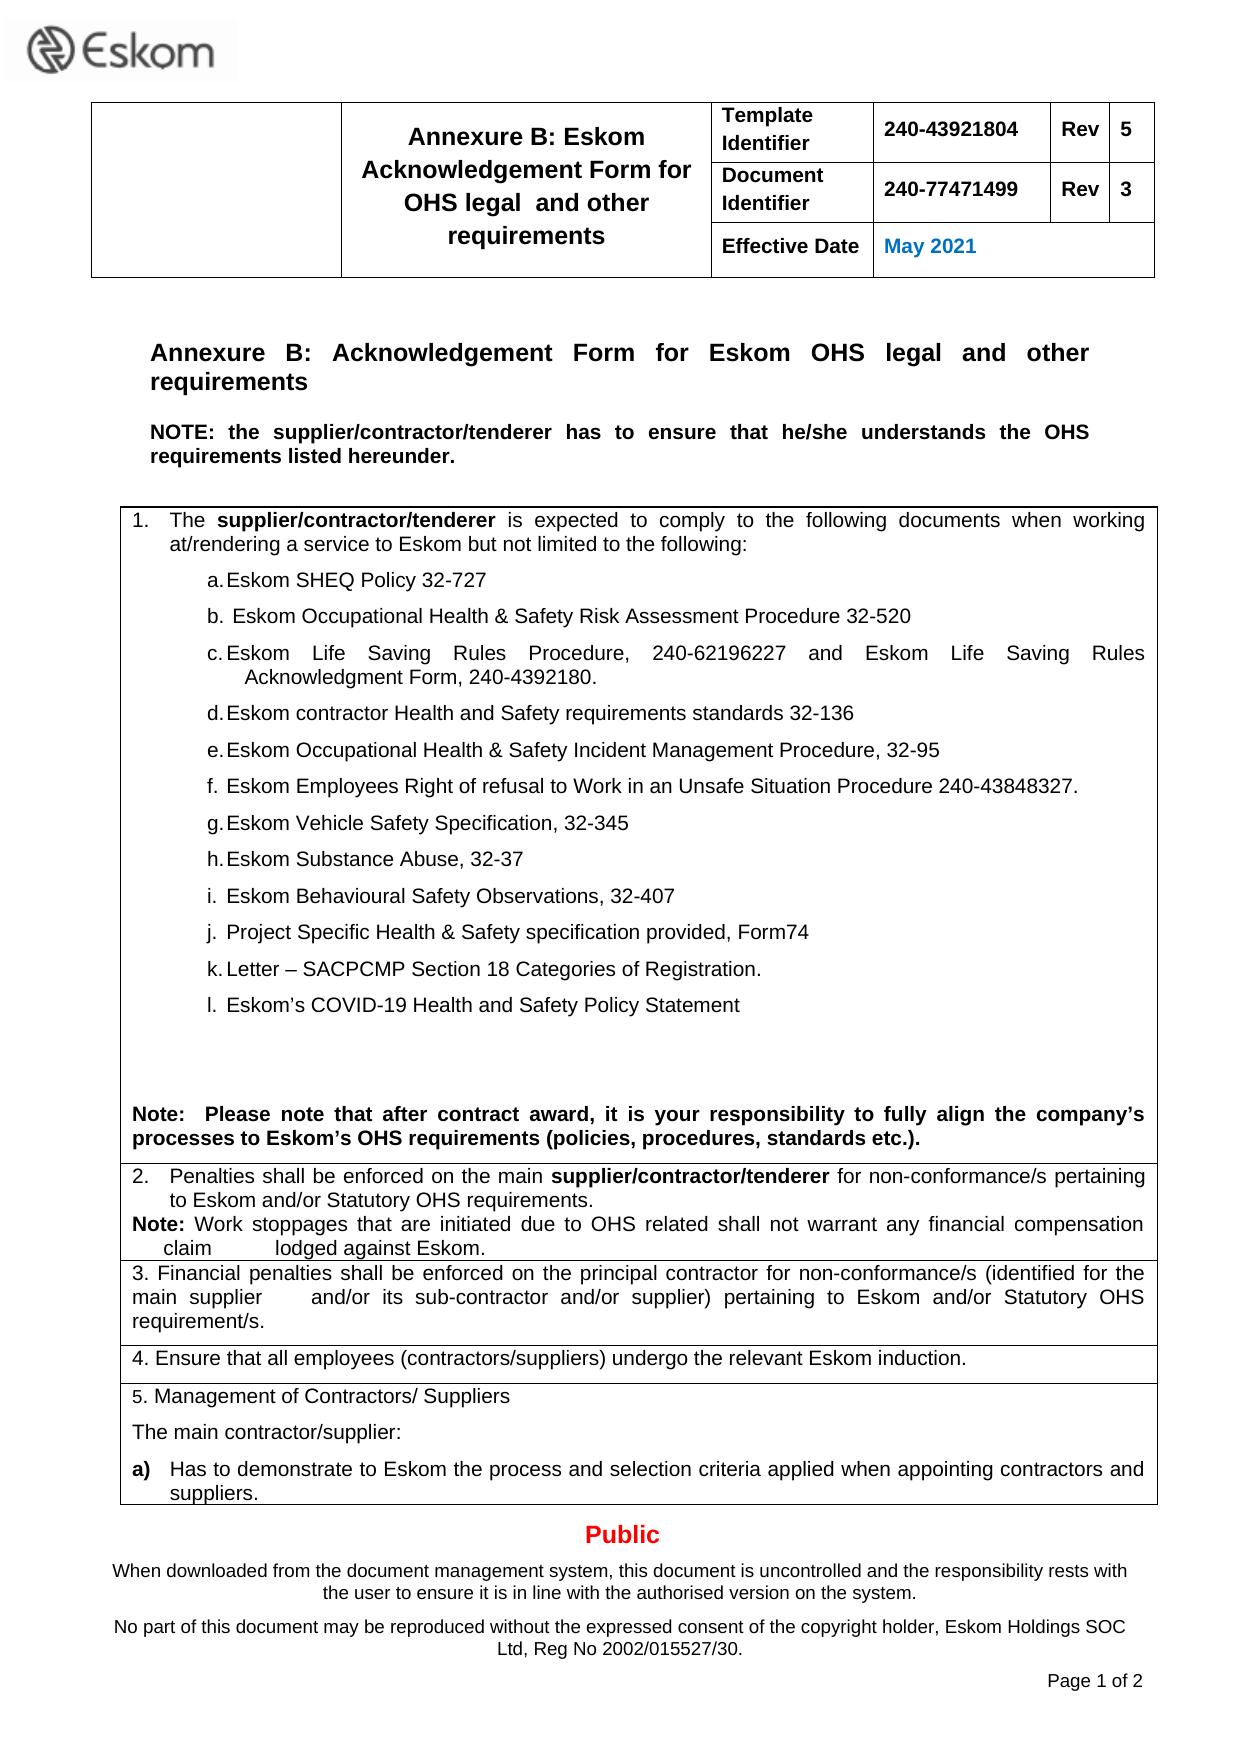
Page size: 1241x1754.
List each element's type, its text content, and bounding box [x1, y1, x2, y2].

table_header The supplier/contractor/tenderer is expected to comply to the following documents when working at/rendering a service to Eskom but not limited to the following: Eskom SHEQ Policy 32-727 Eskom Occupational Health & Safety Risk Assessment Procedure 32-520 Eskom Life Saving Rules Procedure, 240-62196227 and Eskom Life Saving Rules Acknowledgment Form, 240-4392180. Eskom contractor Health and Safety requirements standards 32-136 Eskom Occupational Health & Safety Incident Management Procedure, 32-95 Eskom Employees Right of refusal to Work in an Unsafe Situation Procedure 240-43848327. Eskom Vehicle Safety Specification, 32-345 Eskom Substance Abuse, 32-37 Eskom Behavioural Safety Observations, 32-407 Project Specific Health & Safety specification provided, Form74 Letter – SACPCMP Section 18 Categories of Registration. Eskom’s COVID-19 Health and Safety Policy Statement Note: Please note that after contract award, it is your responsibility to fully align the company’s processes to Eskom’s OHS requirements (policies, procedures, standards etc.). [121, 508, 1157, 1163]
table_cell 4. Ensure that all employees (contractors/suppliers) undergo the relevant Eskom induction. [121, 1346, 1157, 1382]
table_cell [121, 1384, 1157, 1504]
table_cell Penalties shall be enforced on the main supplier/contractor/tenderer for non-conformance/s pertaining to Eskom and/or Statutory OHS requirements. Note: Work stoppages that are initiated due to OHS related shall not warrant any financial compensation claim lodged against Eskom. [121, 1164, 1157, 1259]
text Annexure B: Acknowledgement Form for Eskom OHS legal and other requirements [150, 338, 1090, 396]
text NOTE: the supplier/contractor/tenderer has to ensure that he/she understands the OHS requirements listed hereunder. [150, 420, 1090, 468]
table_cell 3. Financial penalties shall be enforced on the principal contractor for non-conformance/s (identified for the main supplier and/or its sub-contractor and/or supplier) pertaining to Eskom and/or Statutory OHS requirement/s. [121, 1261, 1157, 1345]
